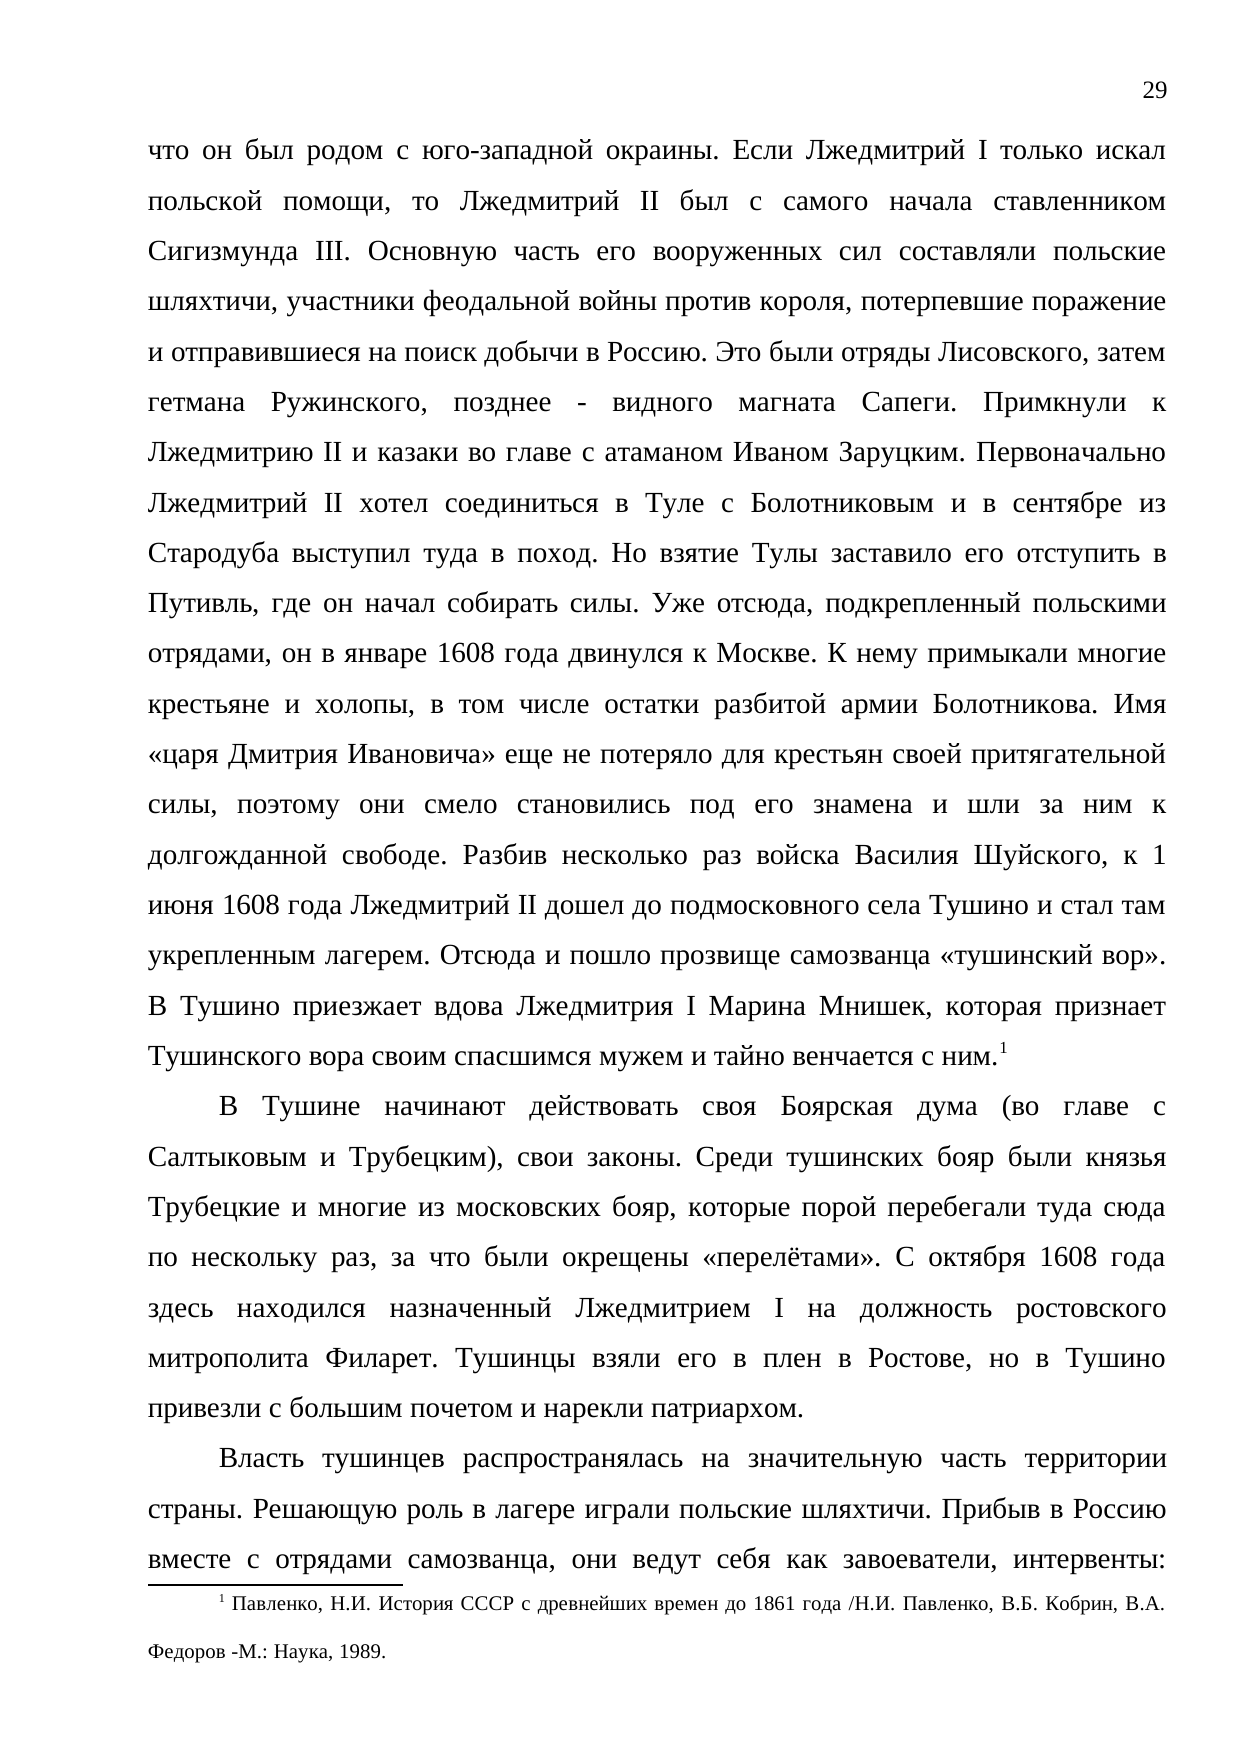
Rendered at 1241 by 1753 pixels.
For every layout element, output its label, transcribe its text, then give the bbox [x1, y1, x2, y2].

text В Тушине начинают действовать своя Боярская дума (во главе с Салтыковым и Трубецким), свои законы. Среди тушинских бояр были князья Трубецкие и многие из московских бояр, которые порой перебегали туда сюда по нескольку раз, за что были окрещены «перелётами». С октября 1608 года здесь находился назначенный Лжедмитрием I на должность ростовского митрополита Филарет. Тушинцы взяли его в плен в Ростове, но в Тушино привезли с большим почетом и нарекли патриархом. [148, 1089, 1167, 1424]
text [148, 1441, 1167, 1575]
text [148, 133, 1167, 1072]
